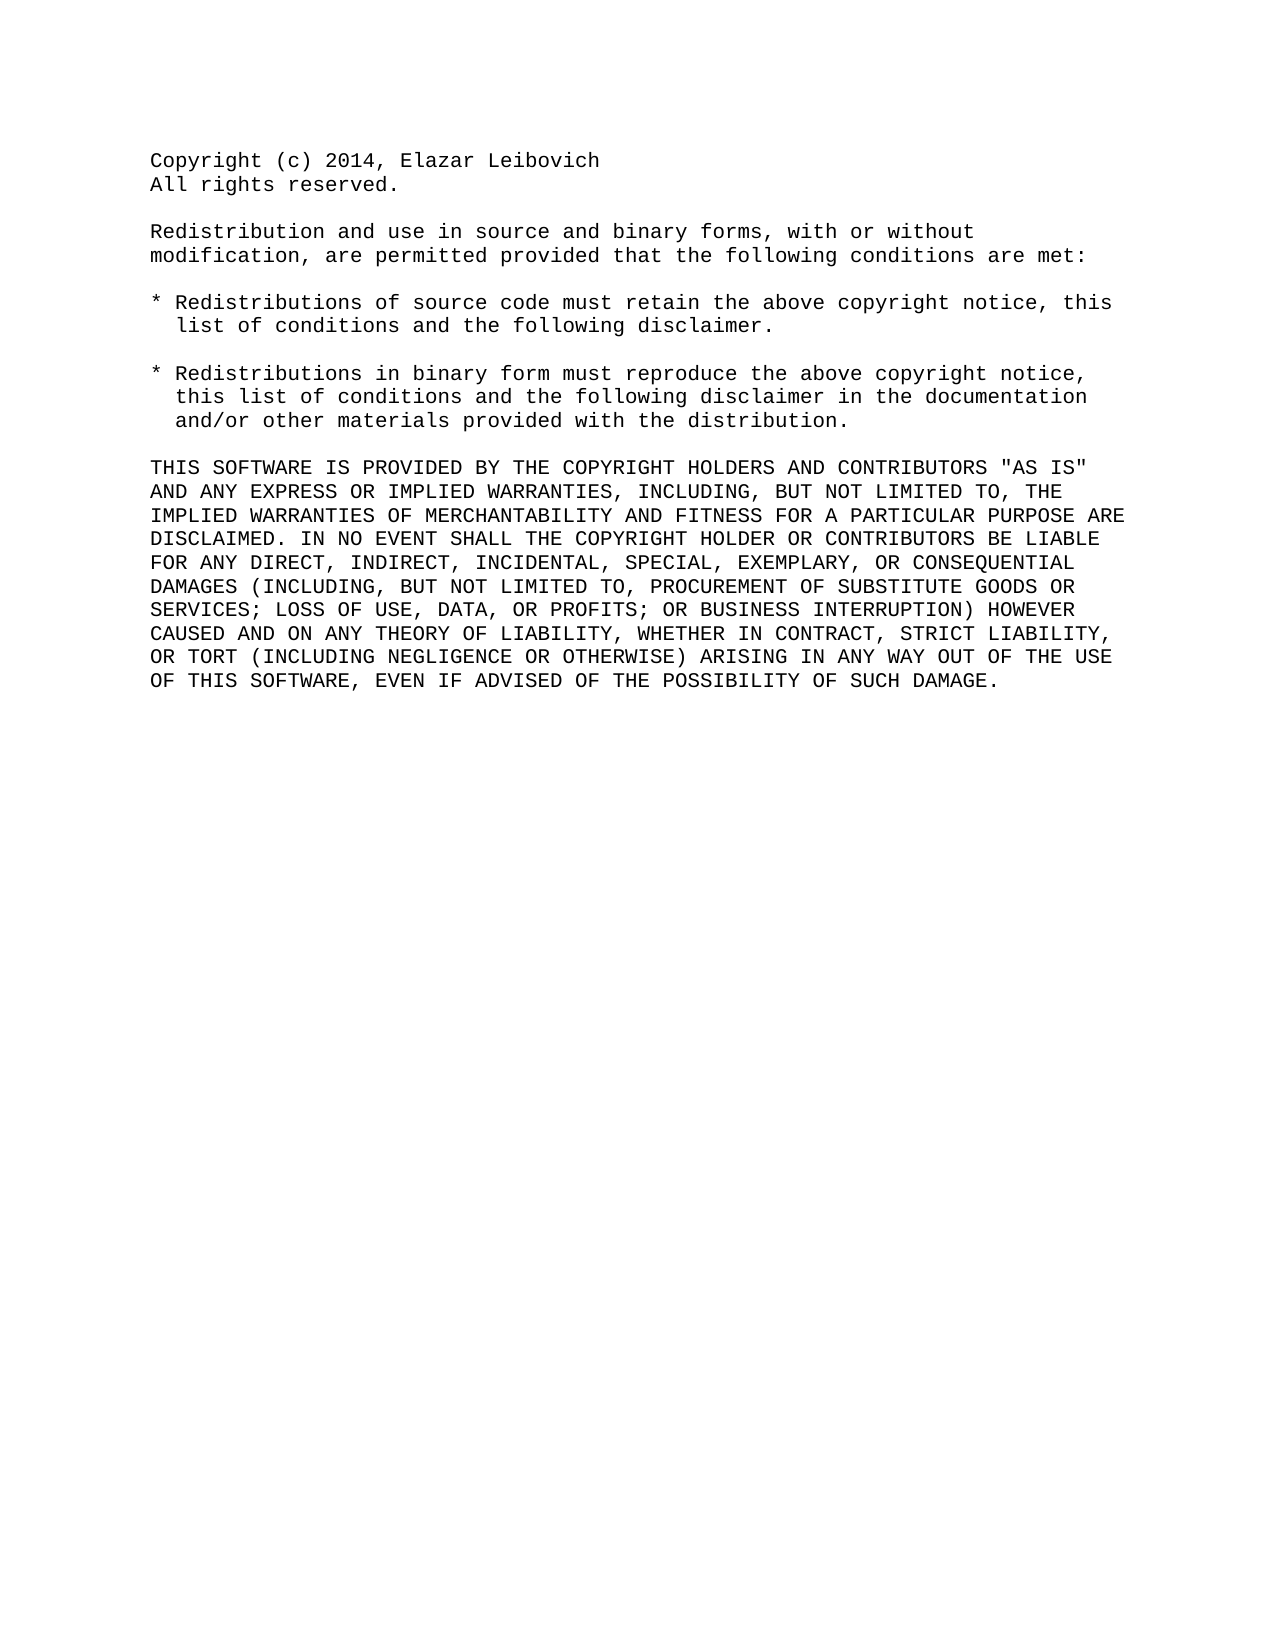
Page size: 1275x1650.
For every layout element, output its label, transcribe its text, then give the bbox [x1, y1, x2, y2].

text this list of conditions and the following disclaimer in the documentation [150, 386, 1125, 410]
text list of conditions and the following disclaimer. [150, 316, 1125, 339]
text Copyright (c) 2014, Elazar Leibovich [150, 150, 1125, 174]
text IMPLIED WARRANTIES OF MERCHANTABILITY AND FITNESS FOR A PARTICULAR PURPOSE ARE [150, 505, 1125, 528]
text CAUSED AND ON ANY THEORY OF LIABILITY, WHETHER IN CONTRACT, STRICT LIABILITY, [150, 623, 1125, 647]
text All rights reserved. [150, 174, 1125, 197]
text * Redistributions in binary form must reproduce the above copyright notice, [150, 363, 1125, 386]
text DAMAGES (INCLUDING, BUT NOT LIMITED TO, PROCUREMENT OF SUBSTITUTE GOODS OR [150, 576, 1125, 599]
text modification, are permitted provided that the following conditions are met: [150, 244, 1125, 268]
text FOR ANY DIRECT, INDIRECT, INCIDENTAL, SPECIAL, EXEMPLARY, OR CONSEQUENTIAL [150, 552, 1125, 576]
text OR TORT (INCLUDING NEGLIGENCE OR OTHERWISE) ARISING IN ANY WAY OUT OF THE USE [150, 647, 1125, 670]
text and/or other materials provided with the distribution. [150, 410, 1125, 434]
text DISCLAIMED. IN NO EVENT SHALL THE COPYRIGHT HOLDER OR CONTRIBUTORS BE LIABLE [150, 528, 1125, 552]
text Redistribution and use in source and binary forms, with or without [150, 221, 1125, 244]
text THIS SOFTWARE IS PROVIDED BY THE COPYRIGHT HOLDERS AND CONTRIBUTORS "AS IS" [150, 457, 1125, 481]
text AND ANY EXPRESS OR IMPLIED WARRANTIES, INCLUDING, BUT NOT LIMITED TO, THE [150, 481, 1125, 505]
text SERVICES; LOSS OF USE, DATA, OR PROFITS; OR BUSINESS INTERRUPTION) HOWEVER [150, 599, 1125, 623]
text * Redistributions of source code must retain the above copyright notice, this [150, 292, 1125, 316]
text OF THIS SOFTWARE, EVEN IF ADVISED OF THE POSSIBILITY OF SUCH DAMAGE. [150, 670, 1125, 694]
